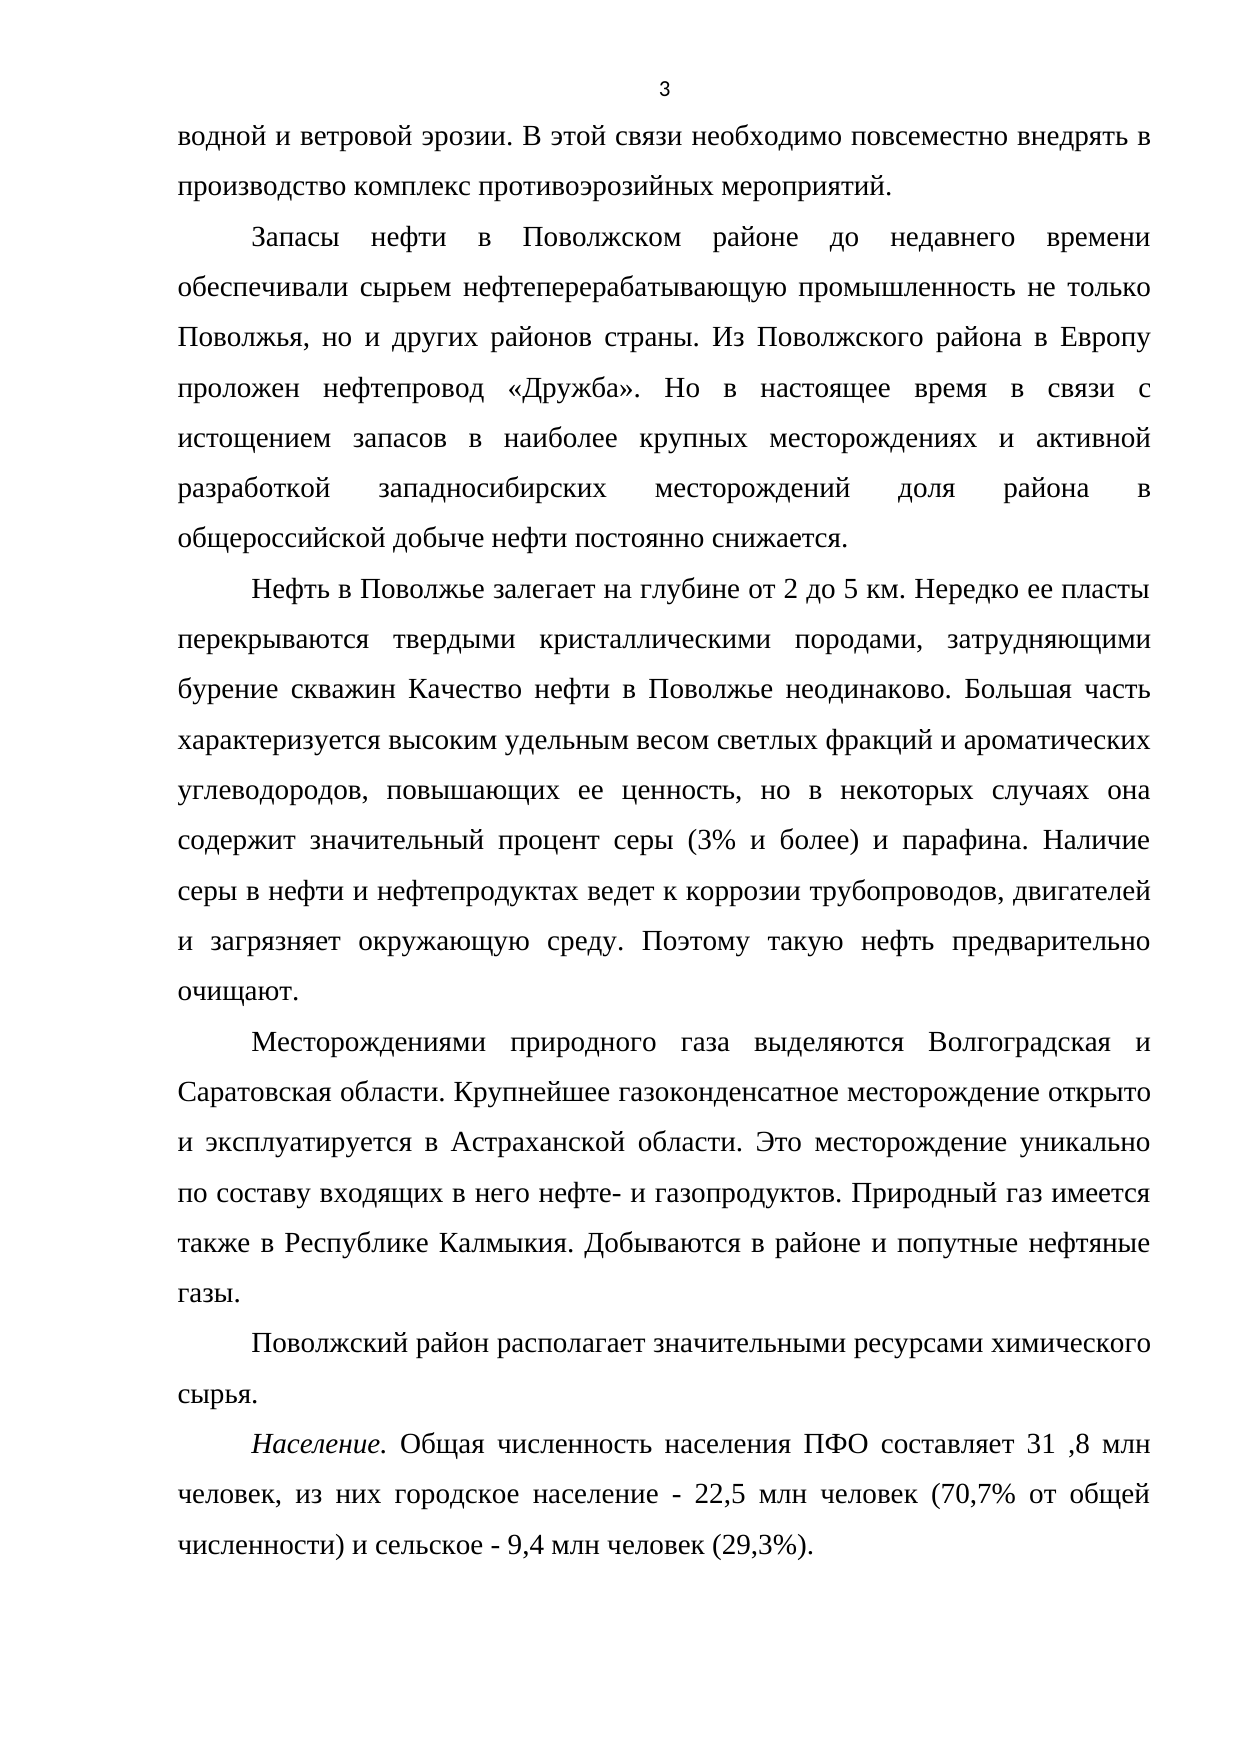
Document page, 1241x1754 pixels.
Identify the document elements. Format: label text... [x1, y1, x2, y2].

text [177, 118, 1152, 202]
text Нефть в Поволжье залегает на глубине от 2 до 5 км. Нередко ее пласты перекрываются твердыми кристаллическими породами, затрудняющими бурение скважин Качество нефти в Поволжье неодинаково. Большая часть характеризуется высоким удельным весом светлых фракций и ароматических углеводородов, повышающих ее ценность, но в некоторых случаях она содержит значительный процент серы (3% и более) и парафина. Наличие серы в нефти и нефтепродуктах ведет к коррозии трубопроводов, двигателей и загрязняет окружающую среду. Поэтому такую нефть предварительно очищают. [177, 571, 1152, 1007]
text Население. Общая численность населения ПФО составляет 31 ,8 млн человек, из них городское население - 22,5 млн человек (70,7% от общей численности) и сельское - 9,4 млн человек (29,3%). [177, 1426, 1152, 1560]
text Запасы нефти в Поволжском районе до недавнего времени обеспечивали сырьем нефтеперерабатывающую промышленность не только Поволжья, но и других районов страны. Из Поволжского района в Европу проложен нефтепровод «Дружба». Но в настоящее время в связи с истощением запасов в наиболее крупных месторождениях и активной разработкой западносибирских месторождений доля района в общероссийской добыче нефти постоянно снижается. [177, 219, 1152, 554]
text Месторождениями природного газа выделяются Волгоградская и Саратовская области. Крупнейшее газоконденсатное месторождение открыто и эксплуатируется в Астраханской области. Это месторождение уникально по составу входящих в него нефте- и газопродуктов. Природный газ имеется также в Республике Калмыкия. Добываются в районе и попутные нефтяные газы. [177, 1024, 1152, 1309]
text Поволжский район располагает значительными ресурсами химического сырья. [177, 1326, 1152, 1409]
